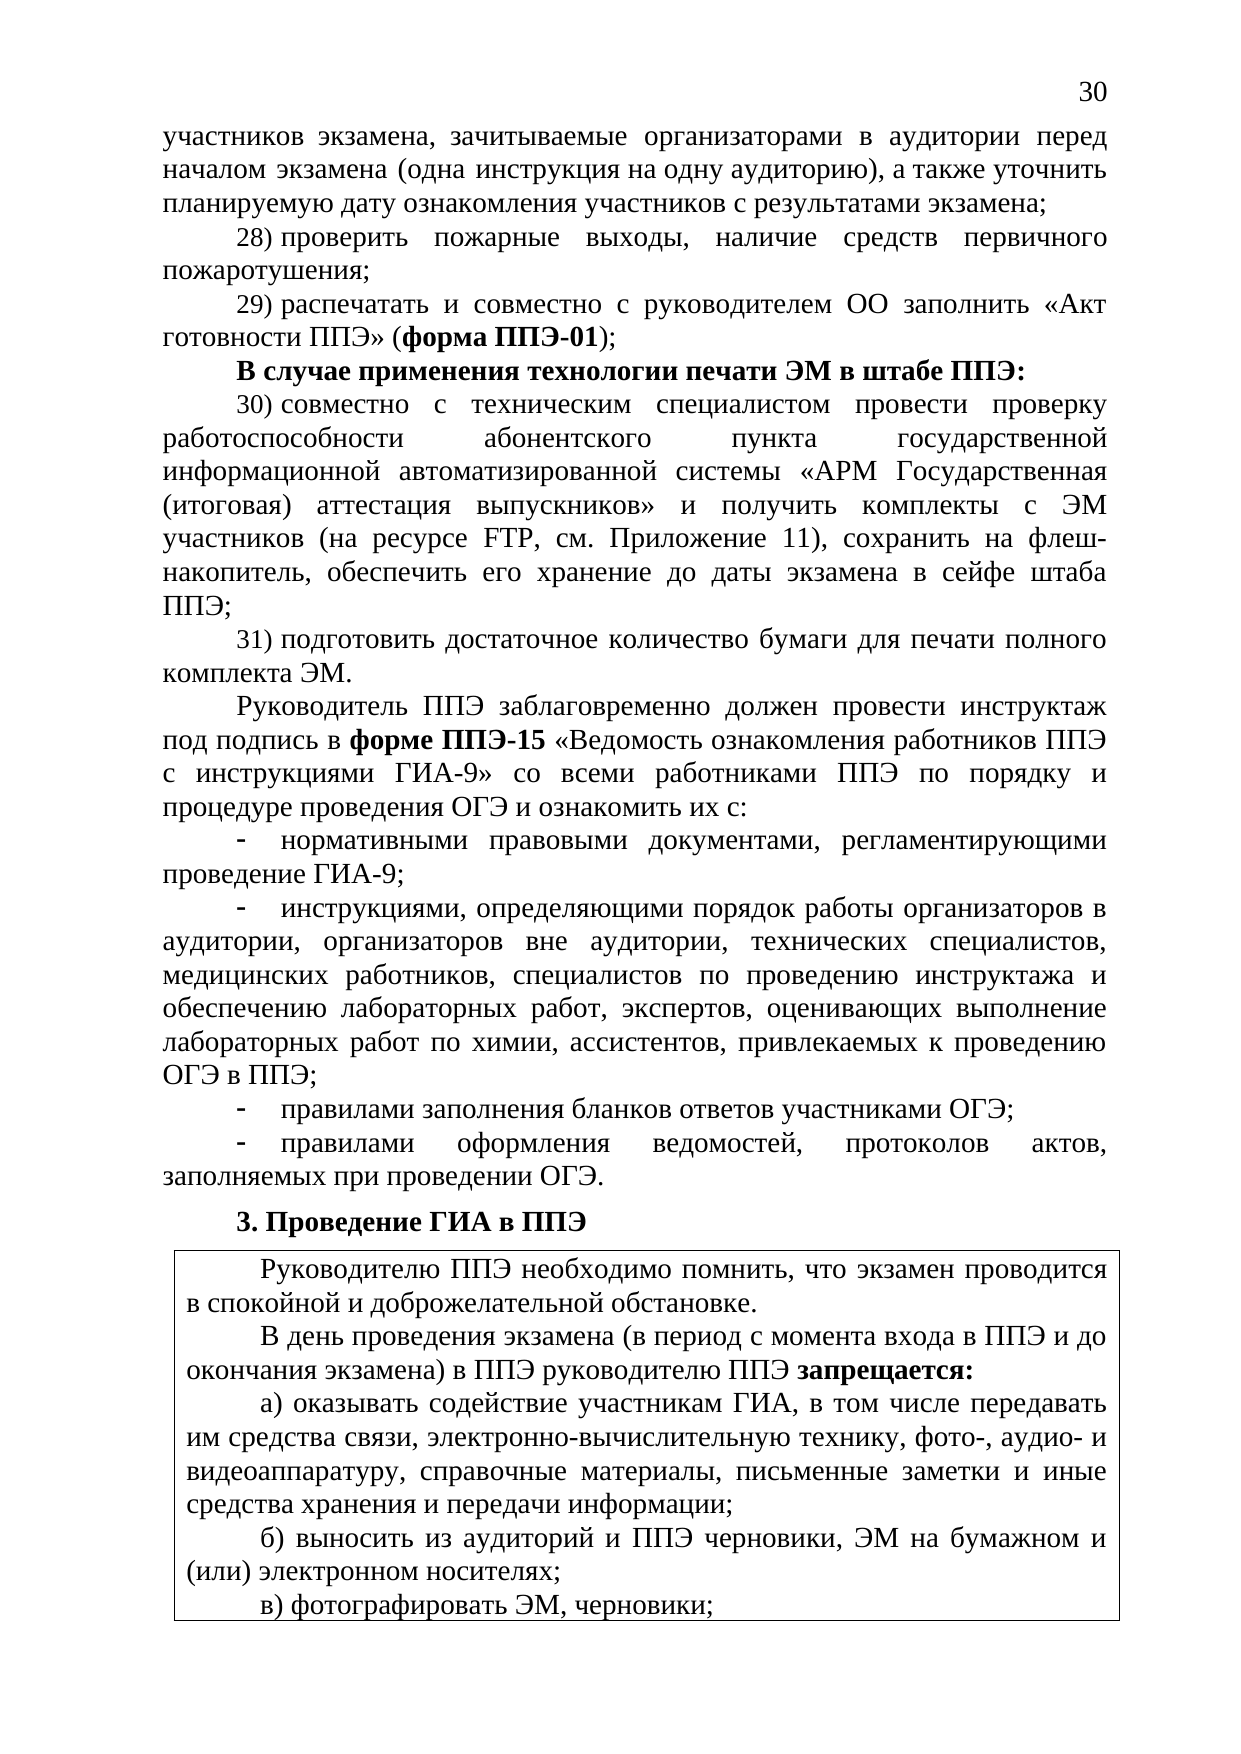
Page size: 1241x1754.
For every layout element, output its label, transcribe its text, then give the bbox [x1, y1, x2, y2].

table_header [175, 1251, 1119, 1620]
list распечатать и совместно с руководителем ОО заполнить «Акт готовности ППЭ» (форма ППЭ-01); [162, 286, 1107, 353]
list нормативными правовыми документами, регламентирующими проведение ГИА-9; [162, 822, 1107, 890]
list проверить пожарные выходы, наличие средств первичного пожаротушения; [162, 219, 1107, 286]
list правилами заполнения бланков ответов участниками ОГЭ; [162, 1091, 1107, 1125]
text Руководитель ППЭ заблаговременно должен провести инструктаж под подпись в форме ППЭ-15 «Ведомость ознакомления работников ППЭ с инструкциями ГИА-9» со всеми работниками ППЭ по порядку и процедуре проведения ОГЭ и ознакомить их с: [162, 688, 1107, 822]
list В случае применения технологии печати ЭМ в штабе ППЭ: [236, 353, 1107, 386]
list инструкциями, определяющими порядок работы организаторов в аудитории, организаторов вне аудитории, технических специалистов, медицинских работников, специалистов по проведению инструктажа и обеспечению лабораторных работ, экспертов, оценивающих выполнение лабораторных работ по химии, ассистентов, привлекаемых к проведению ОГЭ в ППЭ; [162, 890, 1107, 1091]
text 3. Проведение ГИА в ППЭ [162, 1204, 1107, 1238]
list правилами оформления ведомостей, протоколов актов, заполняемых при проведении ОГЭ. [162, 1125, 1107, 1192]
list подготовить достаточное количество бумаги для печати полного комплекта ЭМ. [162, 621, 1107, 688]
list совместно с техническим специалистом провести проверку работоспособности абонентского пункта государственной информационной автоматизированной системы «АРМ Государственная (итоговая) аттестация выпускников» и получить комплекты с ЭМ участников (на ресурсе FTP, см. Приложение 11), сохранить на флеш-накопитель, обеспечить его хранение до даты экзамена в сейфе штаба ППЭ; [162, 386, 1107, 621]
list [162, 118, 1107, 219]
